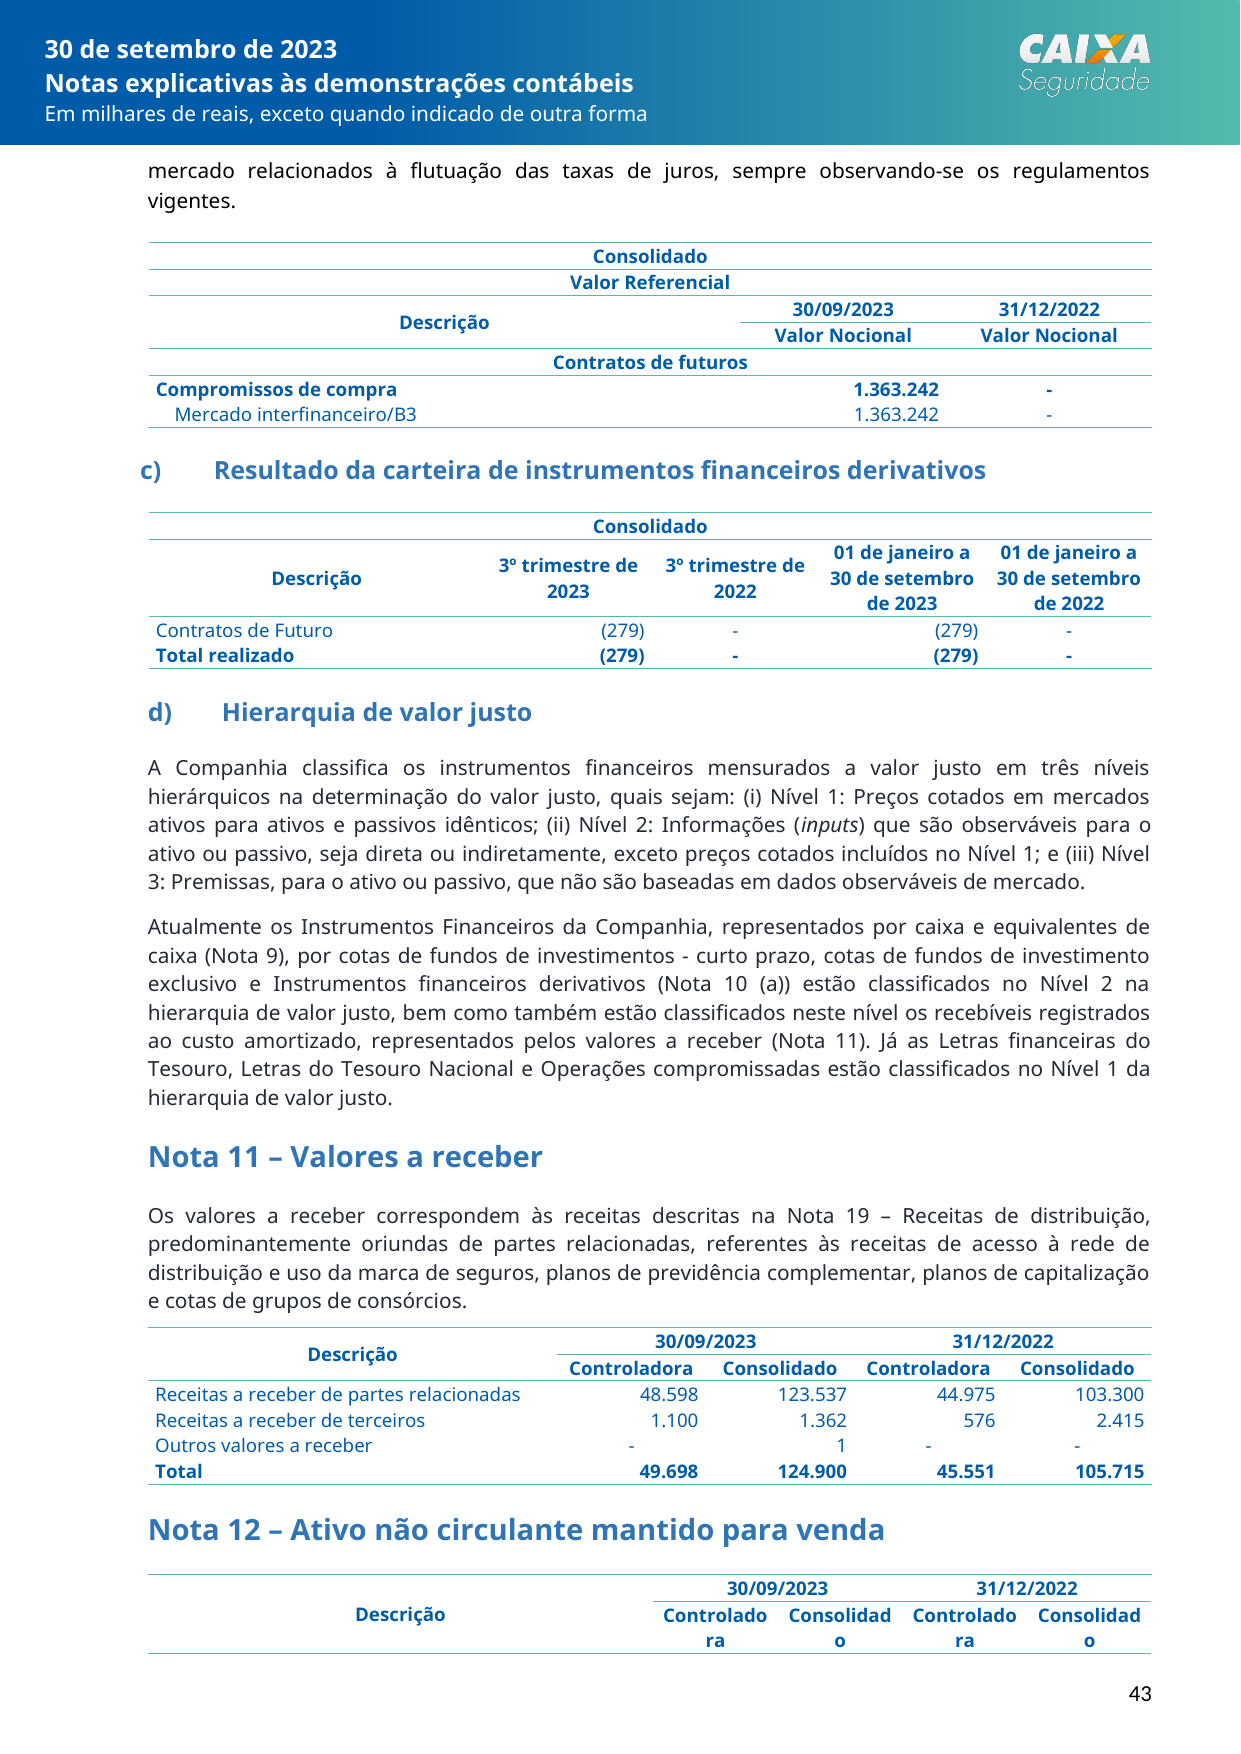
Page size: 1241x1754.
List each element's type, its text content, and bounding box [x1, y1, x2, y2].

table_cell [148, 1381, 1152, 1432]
text Atualmente os Instrumentos Financeiros da Companhia, representados por caixa e equivalentes de caixa (Nota 9), por cotas de fundos de investimentos - curto prazo, cotas de fundos de investimento exclusivo e Instrumentos financeiros derivativos (Nota 10 (a)) estão classificados no Nível 2 na hierarquia de valor justo, bem como também estão classificados neste nível os recebíveis registrados ao custo amortizado, representados pelos valores a receber (Nota 11). Já as Letras financeiras do Tesouro, Letras do Tesouro Nacional e Operações compromissadas estão classificados no Nível 1 da hierarquia de valor justo. [148, 912, 1152, 1111]
picture [1017, 33, 1152, 98]
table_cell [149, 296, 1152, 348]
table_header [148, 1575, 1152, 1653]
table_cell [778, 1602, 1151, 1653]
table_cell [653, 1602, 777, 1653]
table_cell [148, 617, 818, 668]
text Nota 12 – Ativo não circulante mantido para venda [148, 1509, 1152, 1549]
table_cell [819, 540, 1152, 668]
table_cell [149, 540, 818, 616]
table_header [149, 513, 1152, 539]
text A Companhia classifica os instrumentos financeiros mensurados a valor justo em três níveis hierárquicos na determinação do valor justo, quais sejam: (i) Nível 1: Preços cotados em mercados ativos para ativos e passivos idênticos; (ii) Nível 2: Informações (inputs) que são observáveis para o ativo ou passivo, seja direta ou indiretamente, exceto preços cotados incluídos no Nível 1; e (iii) Nível 3: Premissas, para o ativo ou passivo, que não são baseadas em dados observáveis de mercado. [148, 753, 1152, 896]
text Os valores a receber correspondem às receitas descritas na Nota 19 – Receitas de distribuição, predominantemente oriundas de partes relacionadas, referentes às receitas de acesso à rede de distribuição e uso da marca de seguros, planos de previdência complementar, planos de capitalização e cotas de grupos de consórcios. [148, 1201, 1152, 1315]
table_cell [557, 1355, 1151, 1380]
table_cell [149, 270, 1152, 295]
list Resultado da carteira de instrumentos financeiros derivativos [140, 453, 1152, 487]
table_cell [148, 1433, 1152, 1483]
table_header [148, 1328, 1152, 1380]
list Hierarquia de valor justo [148, 694, 1152, 728]
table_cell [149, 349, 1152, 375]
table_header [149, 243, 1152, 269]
text Nota 11 – Valores a receber [148, 1136, 1152, 1176]
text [148, 156, 1152, 215]
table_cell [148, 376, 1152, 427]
